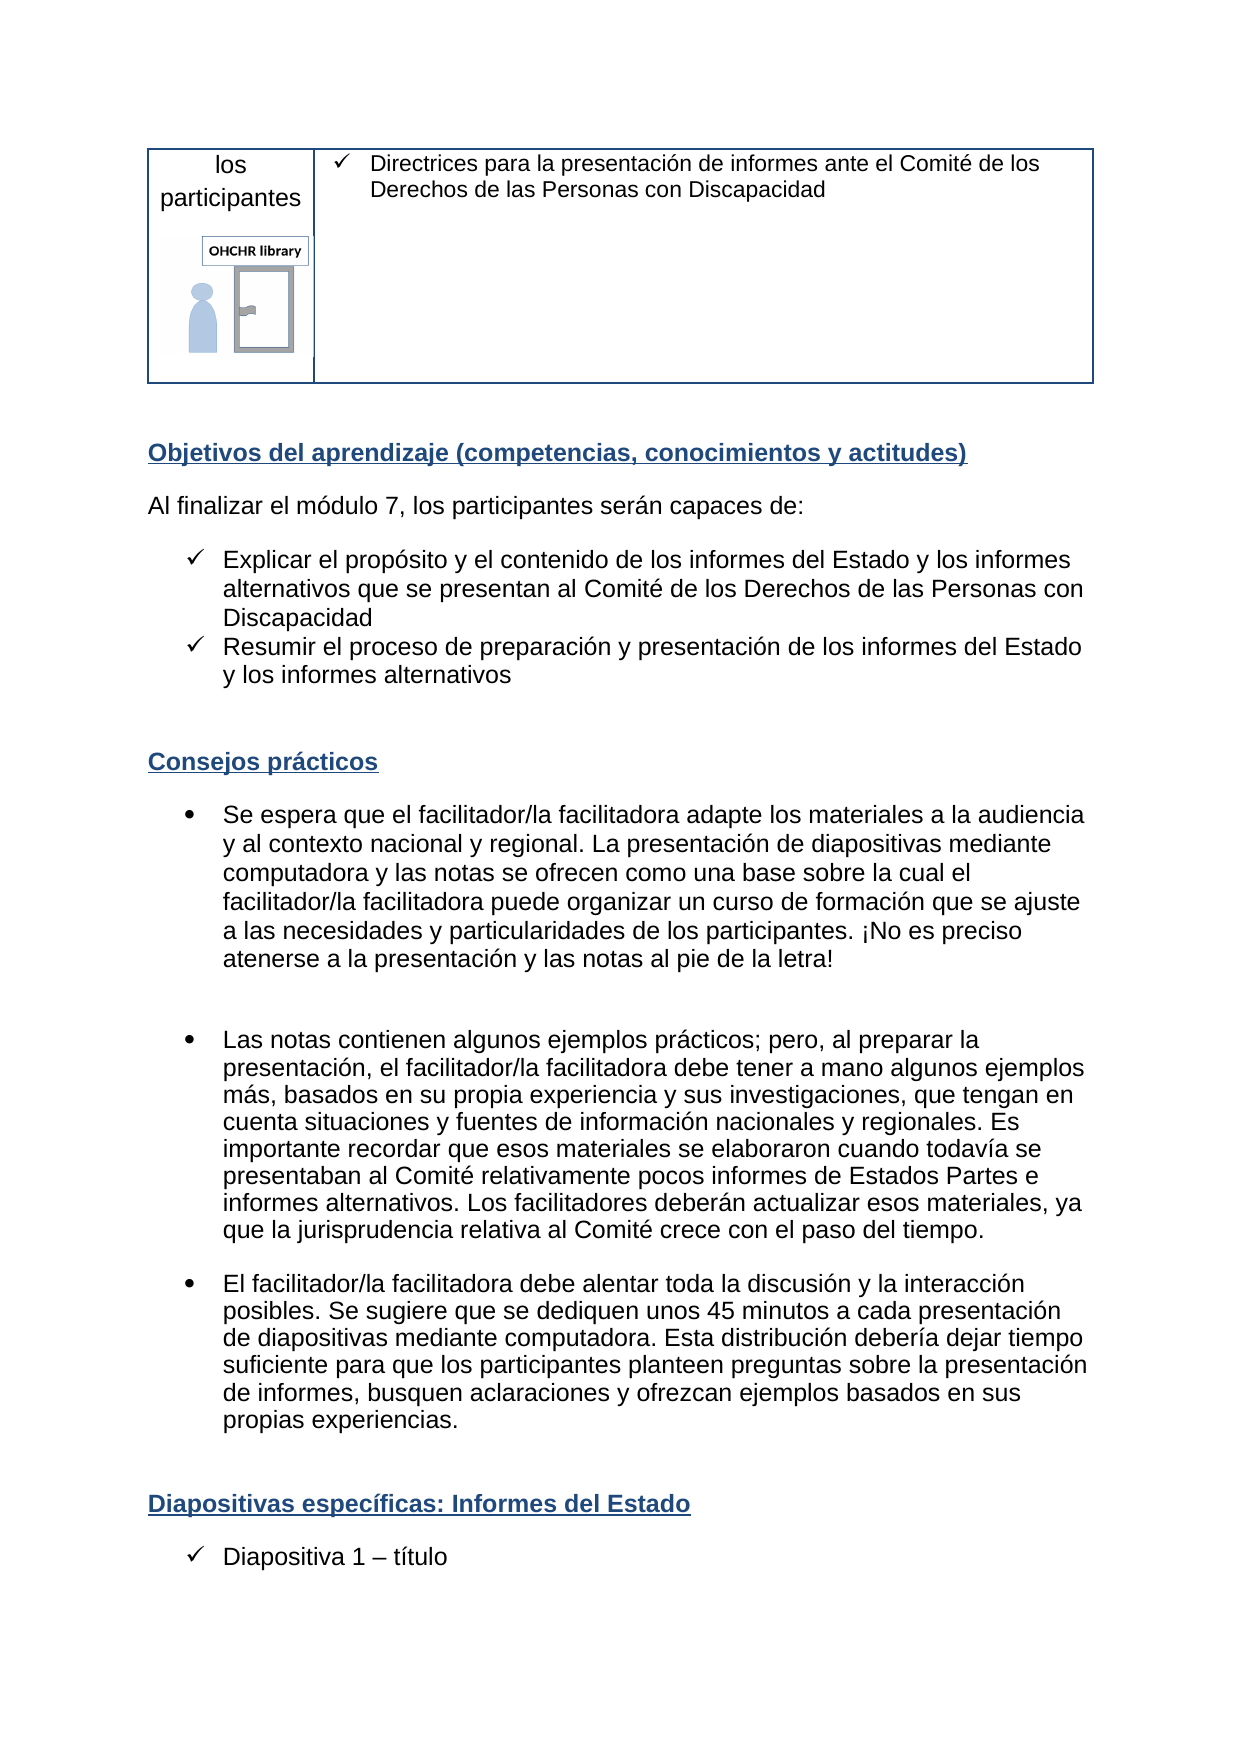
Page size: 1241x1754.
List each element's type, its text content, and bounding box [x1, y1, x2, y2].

list Explicar el propósito y el contenido de los informes del Estado y los informes alternativos que se presentan al Comité de los Derechos de las Personas con Discapacidad [185, 545, 1093, 632]
text Diapositivas específicas: Informes del Estado [148, 1489, 1093, 1518]
list Resumir el proceso de preparación y presentación de los informes del Estado y los informes alternativos [185, 632, 1090, 689]
list Se espera que el facilitador/la facilitadora adapte los materiales a la audiencia y al contexto nacional y regional. La presentación de diapositivas mediante computadora y las notas se ofrecen como una base sobre la cual el facilitador/la facilitadora puede organizar un curso de formación que se ajuste a las necesidades y particularidades de los participantes. ¡No es preciso atenerse a la presentación y las notas al pie de la letra! [185, 801, 1093, 973]
text Objetivos del aprendizaje (competencias, conocimientos y actitudes) [148, 437, 1093, 466]
list El facilitador/la facilitadora debe alentar toda la discusión y la interacción posibles. Se sugiere que se dediquen unos 45 minutos a cada presentación de diapositivas mediante computadora. Esta distribución debería dejar tiempo suficiente para que los participantes planteen preguntas sobre la presentación de informes, busquen aclaraciones y ofrezcan ejemplos basados en sus propias experiencias. [185, 1271, 1090, 1433]
text Consejos prácticos [148, 747, 1093, 775]
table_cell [315, 150, 1092, 382]
table_cell Material de lectura para los participantes [149, 150, 313, 382]
text Al finalizar el módulo 7, los participantes serán capaces de: [148, 491, 1093, 520]
list Diapositiva 1 – título [185, 1543, 1090, 1570]
list Las notas contienen algunos ejemplos prácticos; pero, al preparar la presentación, el facilitador/la facilitadora debe tener a mano algunos ejemplos más, basados en su propia experiencia y sus investigaciones, que tengan en cuenta situaciones y fuentes de información nacionales y regionales. Es importante recordar que esos materiales se elaboraron cuando todavía se presentaban al Comité relativamente pocos informes de Estados Partes e informes alternativos. Los facilitadores deberán actualizar esos materiales, ya que la jurisprudencia relativa al Comité crece con el paso del tiempo. [185, 1027, 1090, 1244]
